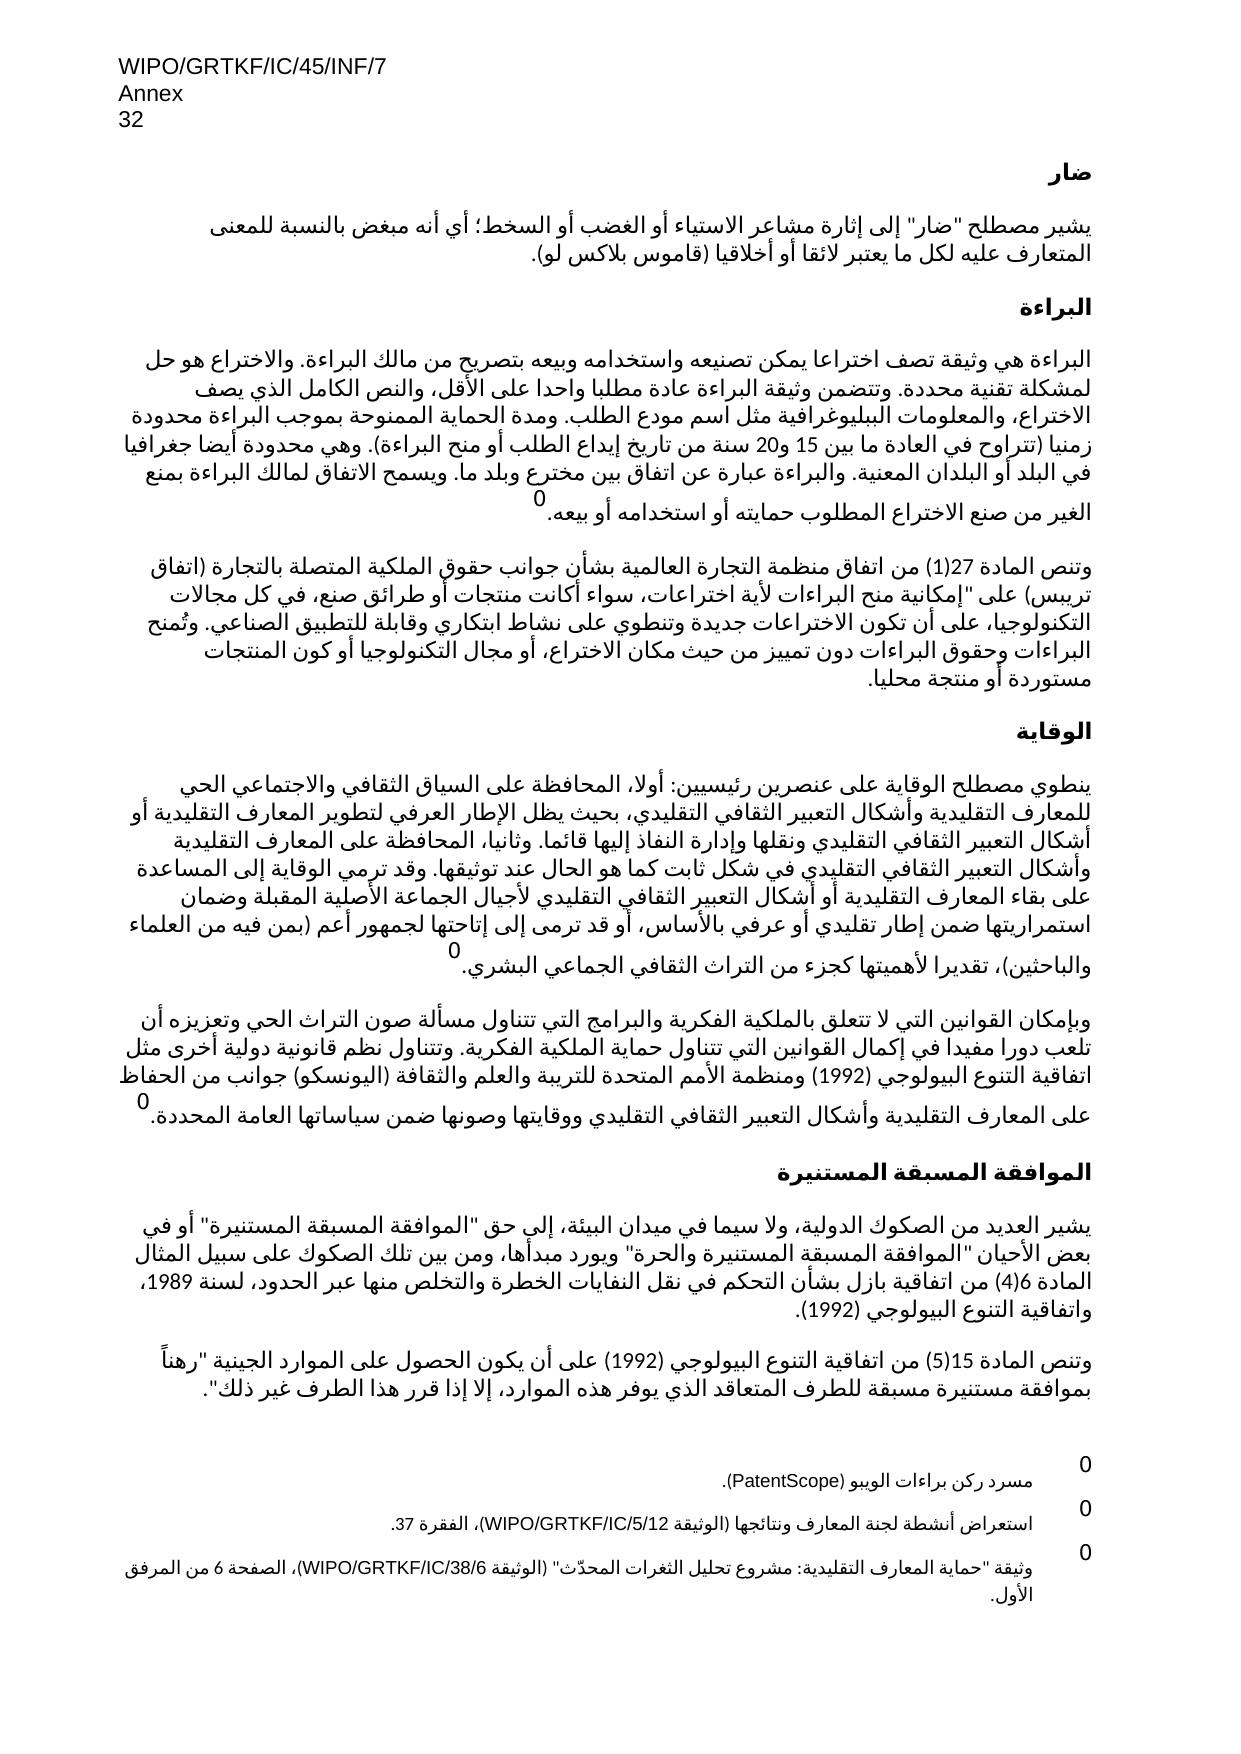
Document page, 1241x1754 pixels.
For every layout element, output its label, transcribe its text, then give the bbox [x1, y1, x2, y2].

subtitle البراءة [118, 293, 1092, 321]
text يشير مصطلح "ضار" إلى إثارة مشاعر الاستياء أو الغضب أو السخط؛ أي أنه مبغض بالنسبة للمعنى المتعارف عليه لكل ما يعتبر لائقا أو أخلاقيا (قاموس بلاكس لو). [118, 212, 1092, 268]
text البراءة هي وثيقة تصف اختراعا يمكن تصنيعه واستخدامه وبيعه بتصريح من مالك البراءة. والاختراع هو حل لمشكلة تقنية محددة. وتتضمن وثيقة البراءة عادة مطلبا واحدا على الأقل، والنص الكامل الذي يصف الاختراع، والمعلومات الببليوغرافية مثل اسم مودع الطلب. ومدة الحماية الممنوحة بموجب البراءة محدودة زمنيا (تتراوح في العادة ما بين 15 و20 سنة من تاريخ إيداع الطلب أو منح البراءة). وهي محدودة أيضا جغرافيا في البلد أو البلدان المعنية. والبراءة عبارة عن اتفاق بين مخترع وبلد ما. ويسمح الاتفاق لمالك البراءة بمنع الغير من صنع الاختراع المطلوب حمايته أو استخدامه أو بيعه. [118, 346, 1092, 529]
subtitle الوقاية [118, 717, 1092, 745]
text وتنص المادة 27(1) من اتفاق منظمة التجارة العالمية بشأن جوانب حقوق الملكية المتصلة بالتجارة (اتفاق تريبس) على "إمكانية منح البراءات لأية اختراعات، سواء أكانت منتجات أو طرائق صنع، في كل مجالات التكنولوجيا، على أن تكون الاختراعات جديدة وتنطوي على نشاط ابتكاري وقابلة للتطبيق الصناعي. وتُمنح البراءات وحقوق البراءات دون تمييز من حيث مكان الاختراع، أو مجال التكنولوجيا أو كون المنتجات مستوردة أو منتجة محليا. [118, 552, 1092, 692]
text وتنص المادة 15(5) من اتفاقية التنوع البيولوجي (1992) على أن يكون الحصول على الموارد الجينية "رهناً بموافقة مستنيرة مسبقة للطرف المتعاقد الذي يوفر هذه الموارد، إلا إذا قرر هذا الطرف غير ذلك". [118, 1346, 1092, 1402]
text يشير العديد من الصكوك الدولية، ولا سيما في ميدان البيئة، إلى حق "الموافقة المسبقة المستنيرة" أو في بعض الأحيان "الموافقة المسبقة المستنيرة والحرة" ويورد مبدأها، ومن بين تلك الصكوك على سبيل المثال المادة 6(4) من اتفاقية بازل بشأن التحكم في نقل النفايات الخطرة والتخلص منها عبر الحدود، لسنة 1989، واتفاقية التنوع البيولوجي (1992). [118, 1211, 1092, 1323]
subtitle الموافقة المسبقة المستنيرة [118, 1158, 1092, 1186]
subtitle ضار [118, 158, 1092, 187]
text وبإمكان القوانين التي لا تتعلق بالملكية الفكرية والبرامج التي تتناول مسألة صون التراث الحي وتعزيزه أن تلعب دورا مفيدا في إكمال القوانين التي تتناول حماية الملكية الفكرية. وتتناول نظم قانونية دولية أخرى مثل اتفاقية التنوع البيولوجي (1992) ومنظمة الأمم المتحدة للتريبة والعلم والثقافة (اليونسكو) جوانب من الحفاظ على المعارف التقليدية وأشكال التعبير الثقافي التقليدي ووقايتها وصونها ضمن سياساتها العامة المحددة. [118, 1005, 1092, 1133]
text ينطوي مصطلح الوقاية على عنصرين رئيسيين: أولا، المحافظة على السياق الثقافي والاجتماعي الحي للمعارف التقليدية وأشكال التعبير الثقافي التقليدي، بحيث يظل الإطار العرفي لتطوير المعارف التقليدية أو أشكال التعبير الثقافي التقليدي ونقلها وإدارة النفاذ إليها قائما. وثانيا، المحافظة على المعارف التقليدية وأشكال التعبير الثقافي التقليدي في شكل ثابت كما هو الحال عند توثيقها. وقد ترمي الوقاية إلى المساعدة على بقاء المعارف التقليدية أو أشكال التعبير الثقافي التقليدي لأجيال الجماعة الأصلية المقبلة وضمان استمراريتها ضمن إطار تقليدي أو عرفي بالأساس، أو قد ترمى إلى إتاحتها لجمهور أعم (بمن فيه من العلماء والباحثين)، تقديرا لأهميتها كجزء من التراث الثقافي الجماعي البشري. [118, 770, 1092, 982]
